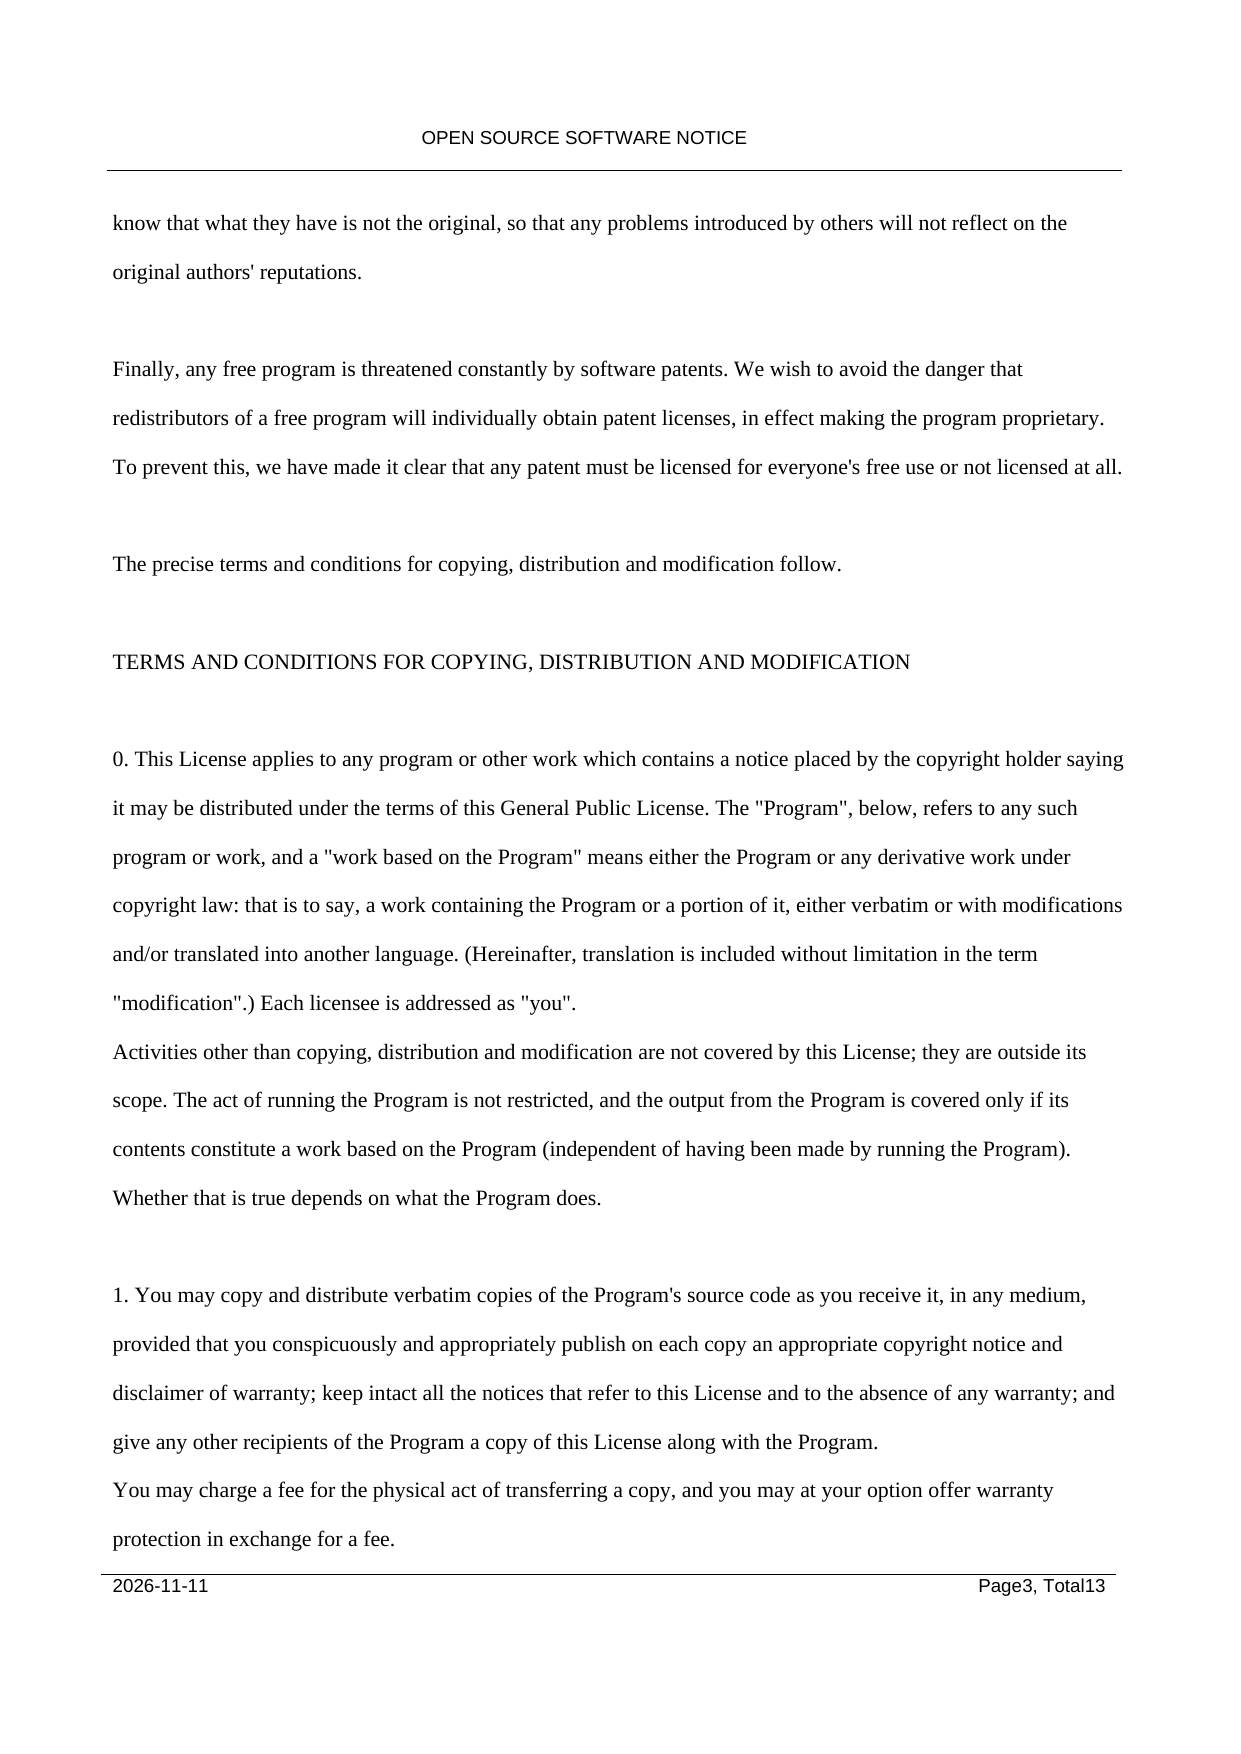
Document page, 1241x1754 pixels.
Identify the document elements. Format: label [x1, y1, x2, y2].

text [112, 206, 1128, 1555]
